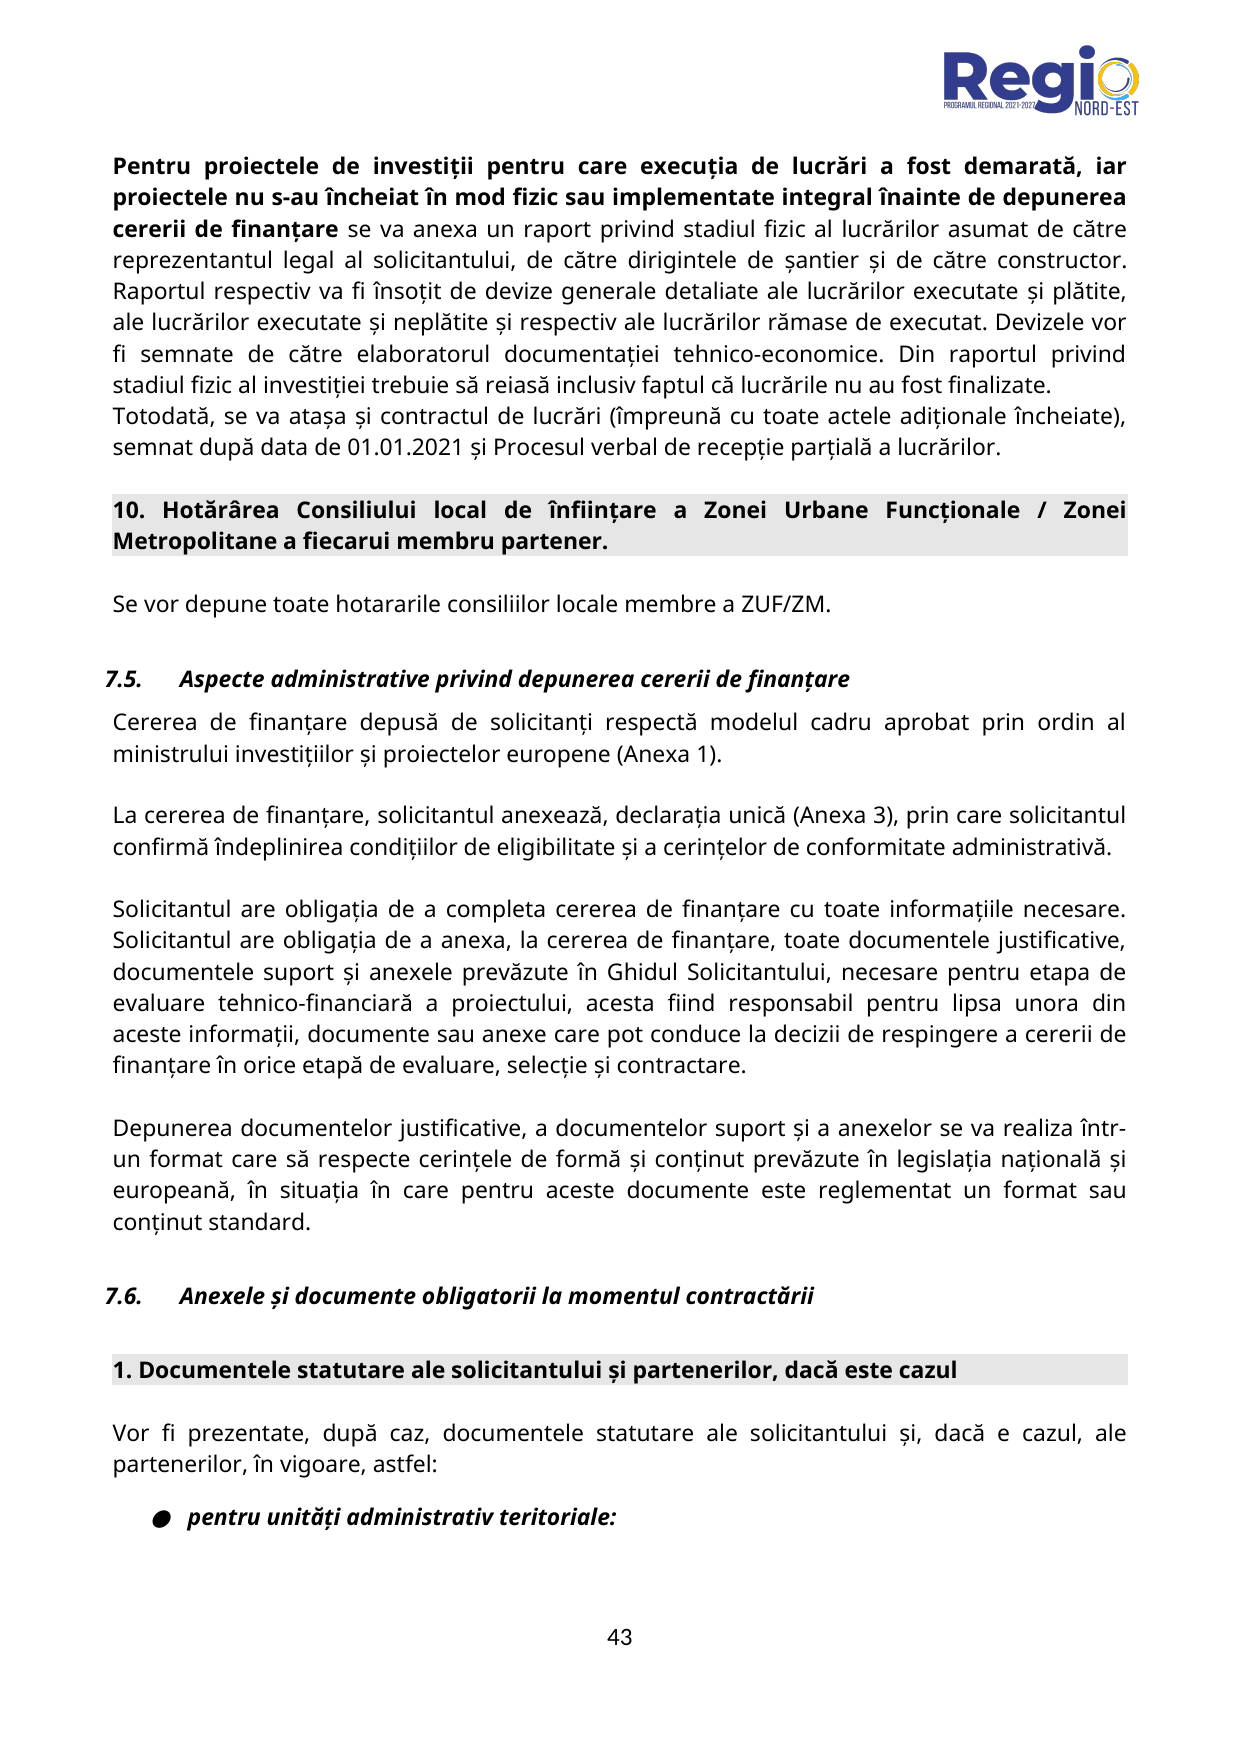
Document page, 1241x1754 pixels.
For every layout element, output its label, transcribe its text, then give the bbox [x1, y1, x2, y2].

text Vor fi prezentate, după caz, documentele statutare ale solicitantului și, dacă e cazul, ale partenerilor, în vigoare, astfel: [112, 1417, 1128, 1479]
text 10. Hotărârea Consiliului local de înființare a Zonei Urbane Funcționale / Zonei Metropolitane a fiecarui membru partener. [112, 494, 1128, 556]
text Se vor depune toate hotararile consiliilor locale membre a ZUF/ZM. [112, 587, 1128, 619]
text Pentru proiectele de investiţii pentru care execuţia de lucrări a fost demarată, iar proiectele nu s-au încheiat în mod fizic sau implementate integral înainte de depunerea cererii de finanțare se va anexa un raport privind stadiul fizic al lucrărilor asumat de către reprezentantul legal al solicitantului, de către dirigintele de şantier şi de către constructor. Raportul respectiv va fi însoţit de devize generale detaliate ale lucrărilor executate şi plătite, ale lucrărilor executate şi neplătite şi respectiv ale lucrărilor rămase de executat. Devizele vor fi semnate de către elaboratorul documentației tehnico-economice. Din raportul privind stadiul fizic al investiției trebuie să reiasă inclusiv faptul că lucrările nu au fost finalizate. [112, 150, 1128, 400]
text Cererea de finanțare depusă de solicitanți respectă modelul cadru aprobat prin ordin al ministrului investițiilor și proiectelor europene (Anexa 1). [112, 706, 1128, 769]
text La cererea de finanțare, solicitantul anexează, declarația unică (Anexa 3), prin care solicitantul confirmă îndeplinirea condițiilor de eligibilitate și a cerințelor de conformitate administrativă. [112, 799, 1128, 862]
text Depunerea documentelor justificative, a documentelor suport și a anexelor se va realiza într-un format care să respecte cerințele de formă și conținut prevăzute în legislația națională și europeană, în situația în care pentru aceste documente este reglementat un format sau conținut standard. [112, 1112, 1128, 1237]
text Totodată, se va atașa și contractul de lucrări (împreună cu toate actele adiționale încheiate), semnat după data de 01.01.2021 și Procesul verbal de recepție parțială a lucrărilor. [112, 400, 1128, 462]
text 1. Documentele statutare ale solicitantului și partenerilor, dacă este cazul [112, 1354, 1128, 1385]
text Solicitantul are obligația de a completa cererea de finanțare cu toate informațiile necesare. Solicitantul are obligația de a anexa, la cererea de finanțare, toate documentele justificative, documentele suport și anexele prevăzute în Ghidul Solicitantului, necesare pentru etapa de evaluare tehnico-financiară a proiectului, acesta fiind responsabil pentru lipsa unora din aceste informații, documente sau anexe care pot conduce la decizii de respingere a cererii de finanțare în orice etapă de evaluare, selecție și contractare. [112, 893, 1128, 1081]
subtitle Aspecte administrative privind depunerea cererii de finanțare [104, 662, 1128, 694]
subtitle Anexele și documente obligatorii la momentul contractării [104, 1280, 1128, 1311]
list pentru unităţi administrativ teritoriale: [150, 1492, 1128, 1538]
picture [940, 41, 1143, 120]
